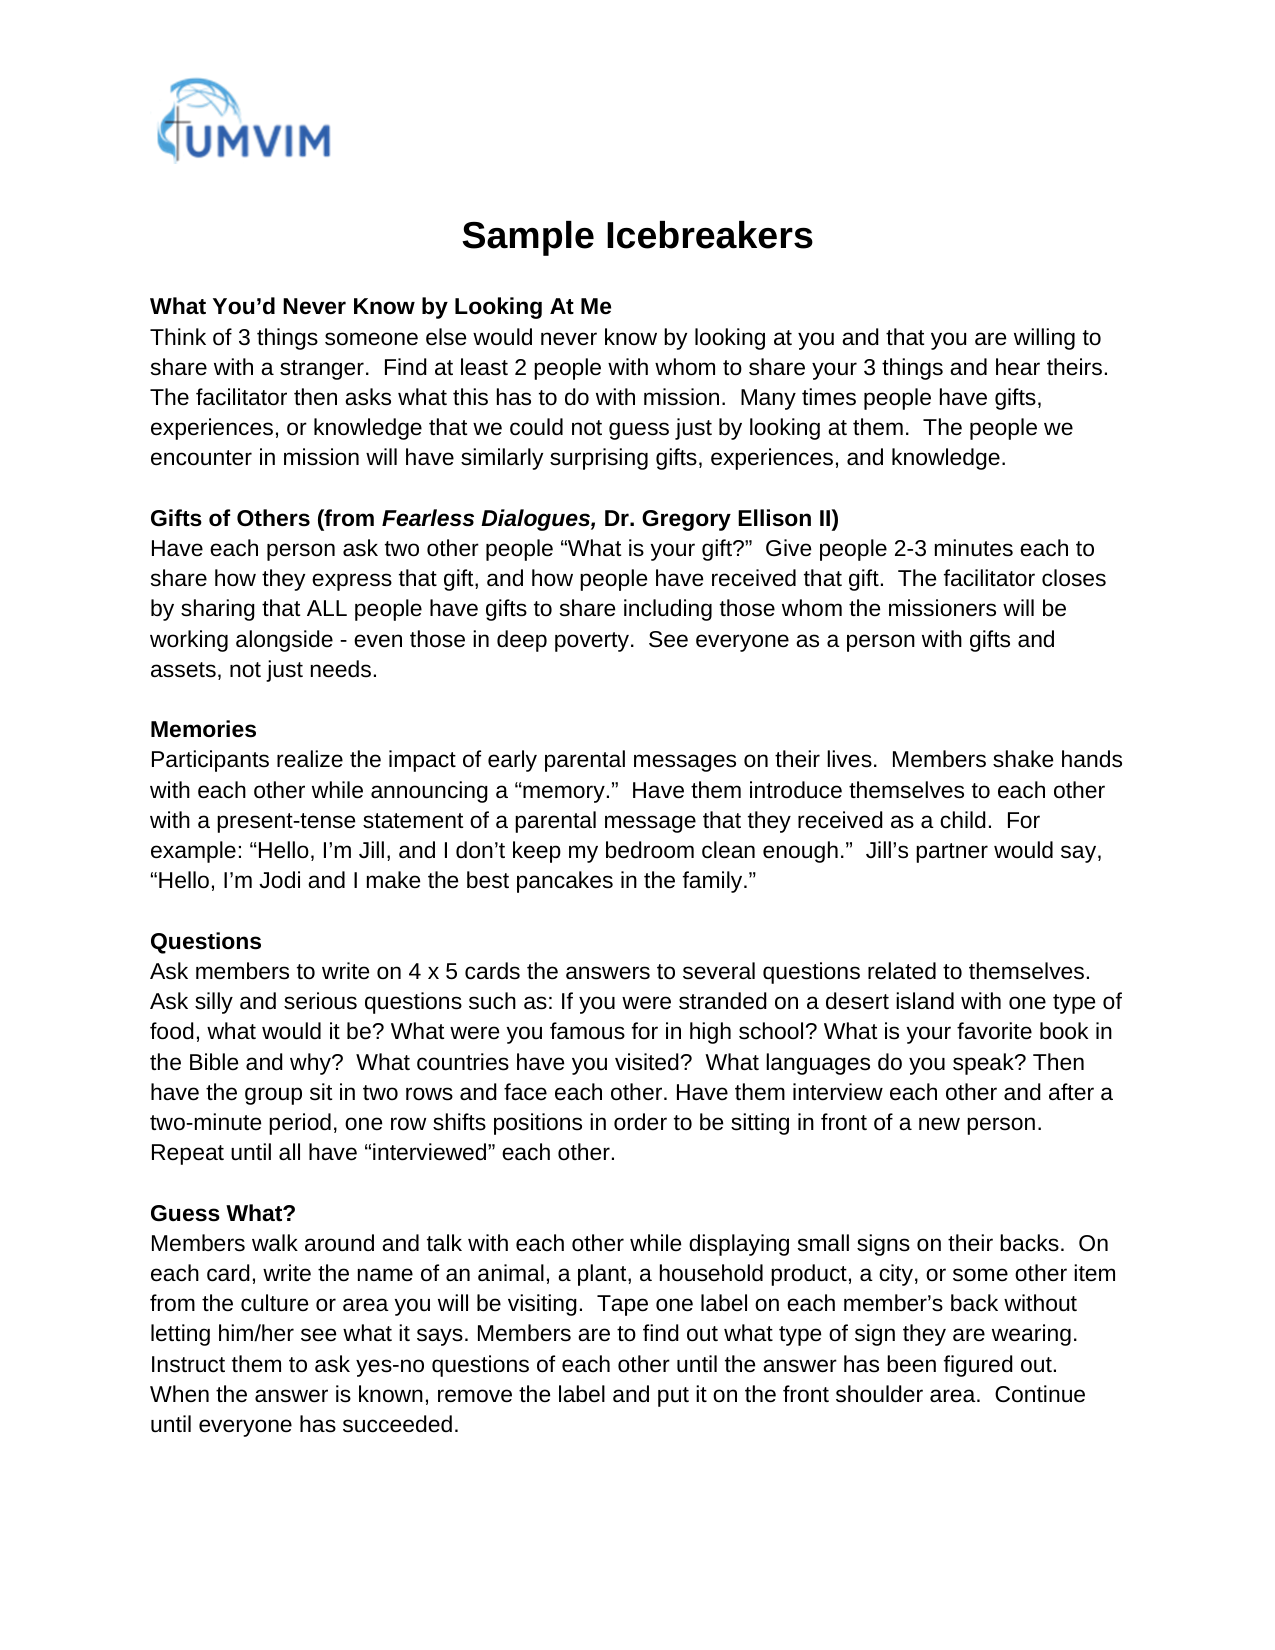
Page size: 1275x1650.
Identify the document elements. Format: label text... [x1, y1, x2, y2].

text Gifts of Others (from Fearless Dialogues, Dr. Gregory Ellison II) [150, 505, 1125, 531]
text Ask members to write on 4 x 5 cards the answers to several questions related to themselves. Ask silly and serious questions such as: If you were stranded on a desert island with one type of food, what would it be? What were you famous for in high school? What is your favorite book in the Bible and why? What countries have you visited? What languages do you speak? Then have the group sit in two rows and face each other. Have them interview each other and after a two-minute period, one row shifts positions in order to be sitting in front of a new person. Repeat until all have “interviewed” each other. [150, 958, 1125, 1166]
text Have each person ask two other people “What is your gift?” Give people 2-3 minutes each to share how they express that gift, and how people have received that gift. The facilitator closes by sharing that ALL people have gifts to share including those whom the missioners will be working alongside - even those in deep poverty. See everyone as a person with gifts and assets, not just needs. [150, 535, 1125, 682]
text What You’d Never Know by Looking At Me [150, 293, 1125, 320]
text Think of 3 things someone else would never know by looking at you and that you are willing to share with a stranger. Find at least 2 people with whom to share your 3 things and hear theirs. The facilitator then asks what this has to do with mission. Many times people have gifts, experiences, or knowledge that we could not guess just by looking at them. The people we encounter in mission will have similarly surprising gifts, experiences, and knowledge. [150, 323, 1125, 471]
picture [150, 75, 337, 164]
text Members walk around and talk with each other while displaying small signs on their backs. On each card, write the name of an animal, a plant, a household product, a city, or some other item from the culture or area you will be visiting. Tape one label on each member’s back without letting him/her see what it says. Members are to find out what type of sign they are wearing. Instruct them to ask yes-no questions of each other until the answer has been figured out. When the answer is known, remove the label and put it on the front shoulder area. Continue until everyone has succeeded. [150, 1230, 1125, 1437]
text Guess What? [150, 1199, 1125, 1226]
text Sample Icebreakers [150, 213, 1125, 257]
text Questions [150, 928, 1125, 954]
text Memories Participants realize the impact of early parental messages on their lives. Members shake hands with each other while announcing a “memory.” Have them introduce themselves to each other with a present-tense statement of a parental message that they received as a child. For example: “Hello, I’m Jill, and I don’t keep my bedroom clean enough.” Jill’s partner would say, “Hello, I’m Jodi and I make the best pancakes in the family.” [150, 716, 1125, 894]
